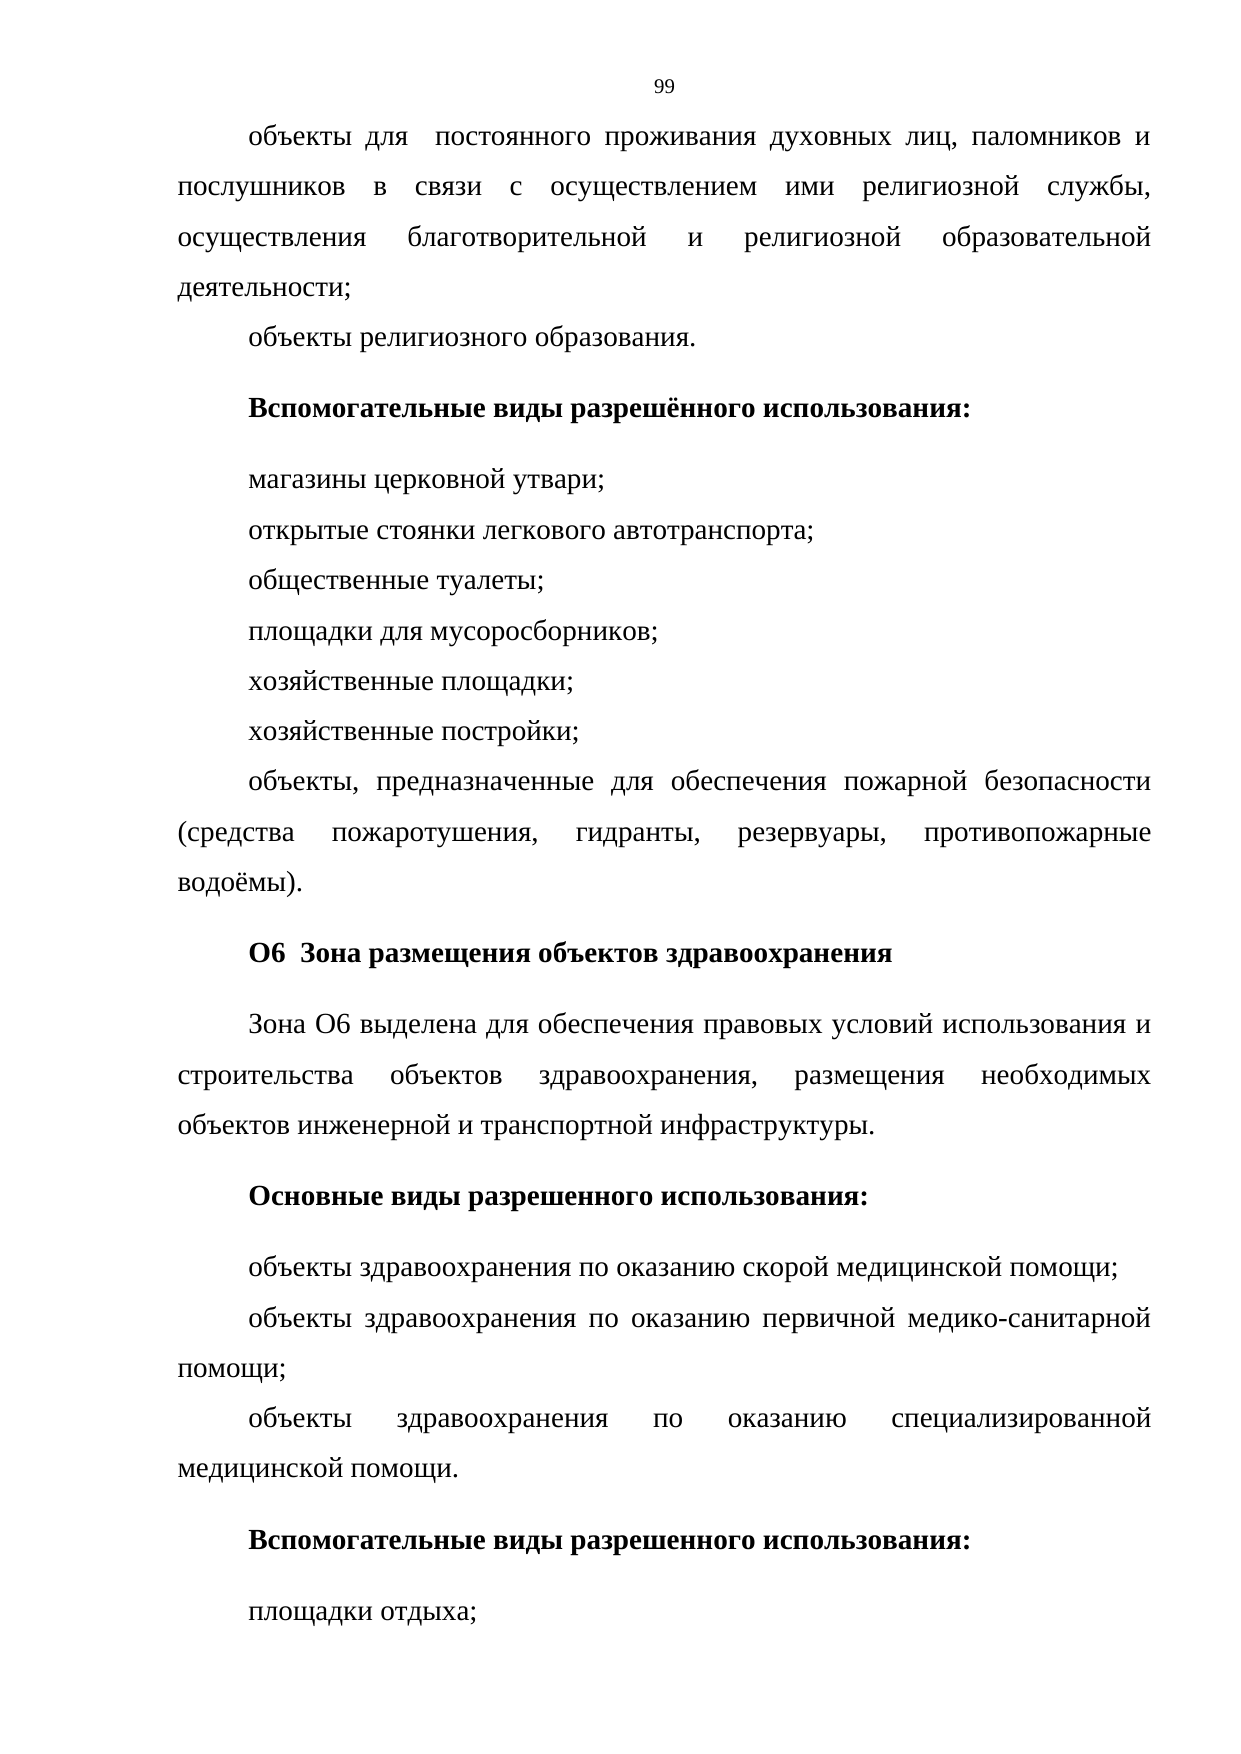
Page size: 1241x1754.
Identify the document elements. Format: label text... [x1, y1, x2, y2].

text объекты здравоохранения по оказанию скорой медицинской помощи; [177, 1249, 1152, 1283]
text общественные туалеты; [177, 562, 1152, 596]
text Зона О6 выделена для обеспечения правовых условий использования и строительства объектов здравоохранения, размещения необходимых объектов инженерной и транспортной инфраструктуры. [177, 1006, 1152, 1141]
text объекты здравоохранения по оказанию специализированной медицинской помощи. [177, 1400, 1152, 1484]
text магазины церковной утвари; [177, 462, 1152, 495]
text объекты для постоянного проживания духовных лиц, паломников и послушников в связи с осуществлением ими религиозной службы, осуществления благотворительной и религиозной образовательной деятельности; [177, 118, 1152, 303]
text О6 Зона размещения объектов здравоохранения [177, 935, 1152, 969]
text объекты религиозного образования. [177, 319, 1152, 353]
text хозяйственные площадки; [177, 663, 1152, 696]
text площадки отдыха; [177, 1593, 1152, 1626]
text объекты, предназначенные для обеспечения пожарной безопасности (средства пожаротушения, гидранты, резервуары, противопожарные водоёмы). [177, 763, 1152, 898]
text объекты здравоохранения по оказанию первичной медико-санитарной помощи; [177, 1300, 1152, 1383]
text открытые стоянки легкового автотранспорта; [177, 512, 1152, 546]
text площадки для мусоросборников; [177, 613, 1152, 646]
text хозяйственные постройки; [177, 713, 1152, 747]
text Основные виды разрешенного использования: [177, 1178, 1152, 1212]
text Вспомогательные виды разрешенного использования: [177, 1522, 1152, 1555]
text Вспомогательные виды разрешённого использования: [177, 391, 1152, 424]
